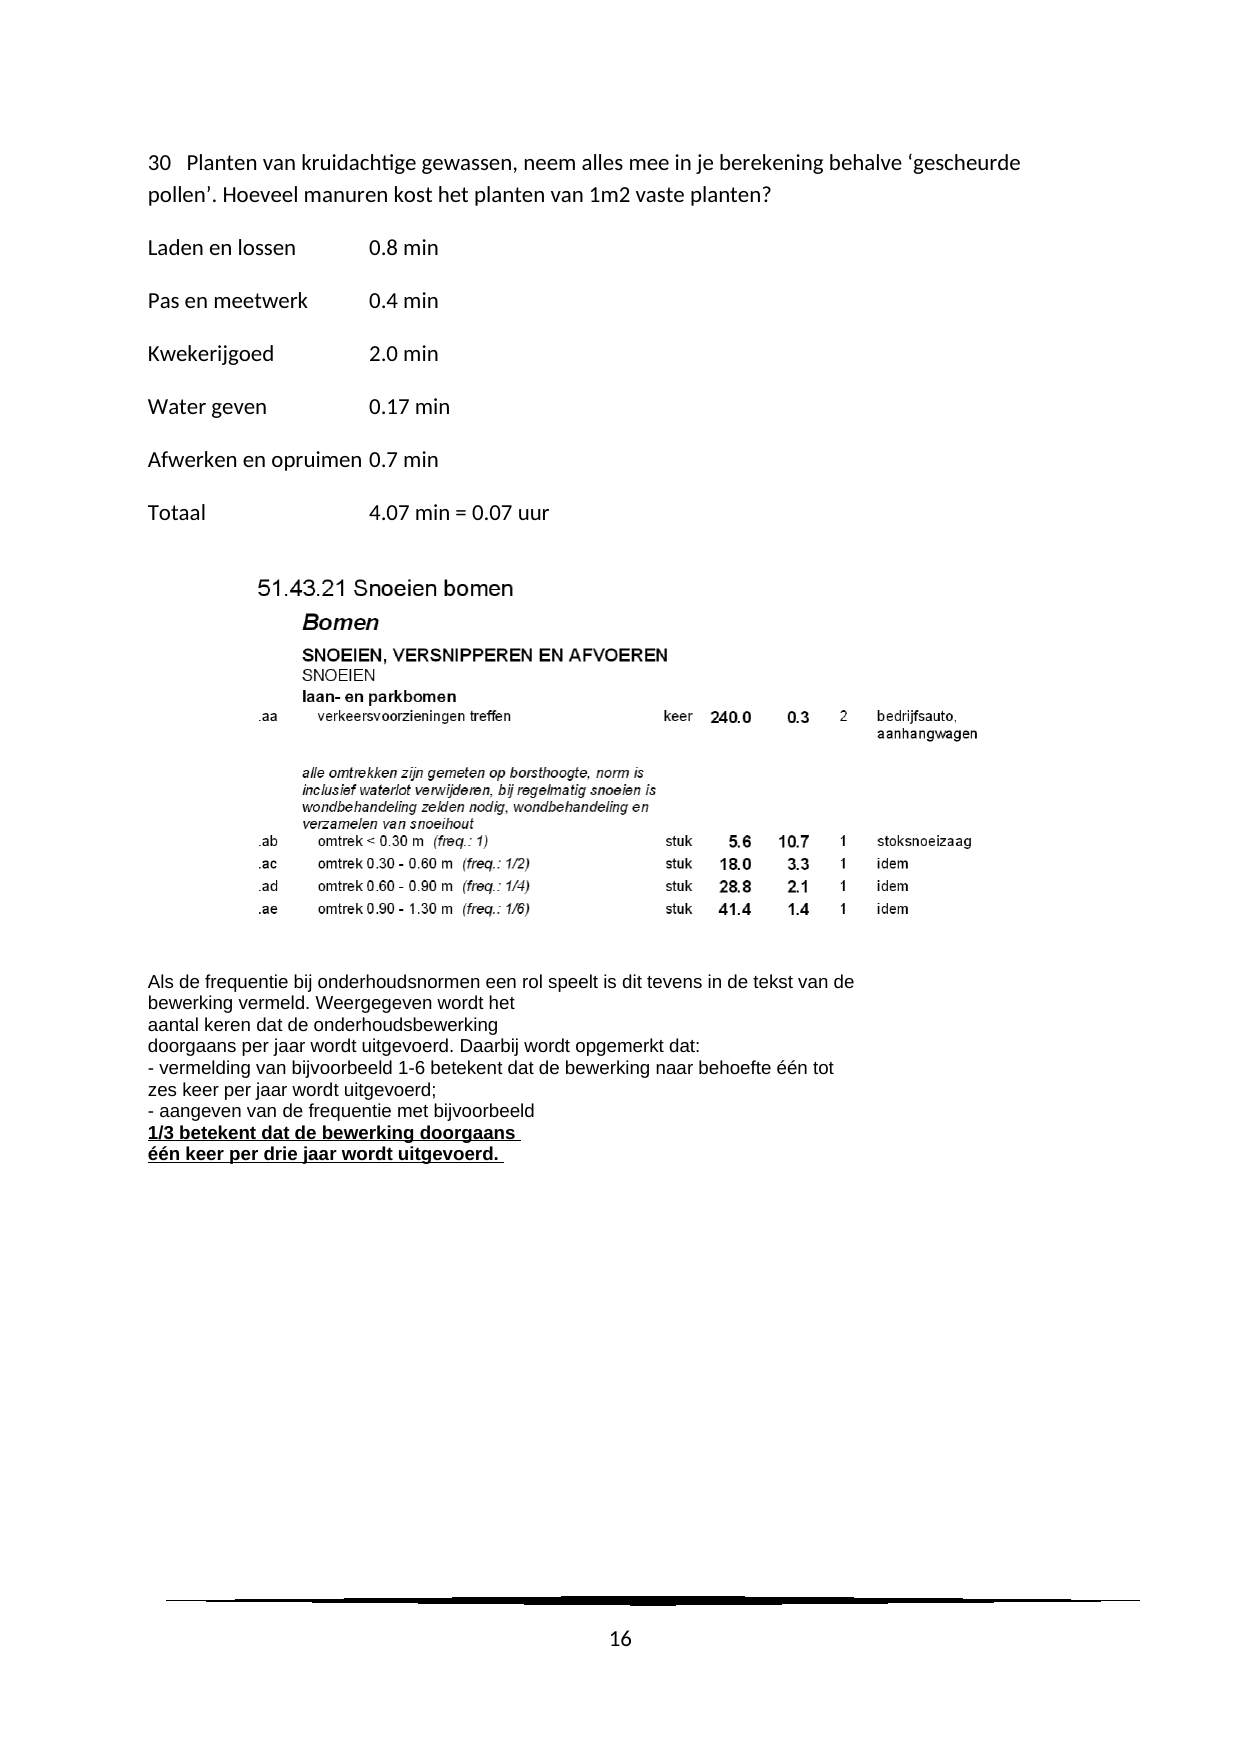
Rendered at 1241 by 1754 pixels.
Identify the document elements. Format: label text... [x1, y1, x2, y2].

text bewerking vermeld. Weergegeven wordt het [148, 992, 1093, 1014]
text - vermelding van bijvoorbeeld 1-6 betekent dat de bewerking naar behoefte één tot [148, 1057, 1093, 1078]
text aantal keren dat de onderhoudsbewerking [148, 1014, 1093, 1035]
text 30 Planten van kruidachtige gewassen, neem alles mee in je berekening behalve ‘gescheurde pollen’. Hoeveel manuren kost het planten van 1m2 vaste planten? [148, 148, 1093, 208]
text - aangeven van de frequentie met bijvoorbeeld [148, 1100, 1093, 1122]
text Laden en lossen 0.8 min [148, 233, 1093, 261]
text Pas en meetwerk 0.4 min [148, 286, 1093, 314]
text Kwekerijgoed 2.0 min [148, 339, 1093, 367]
text 1/3 betekent dat de bewerking doorgaans [148, 1122, 1093, 1143]
text Water geven 0.17 min [148, 392, 1093, 420]
text Als de frequentie bij onderhoudsnormen een rol speelt is dit tevens in de tekst van de [148, 971, 1093, 992]
picture [147, 551, 1093, 946]
text één keer per drie jaar wordt uitgevoerd. [148, 1143, 1093, 1165]
text Totaal 4.07 min = 0.07 uur [148, 498, 1093, 526]
text zes keer per jaar wordt uitgevoerd; [148, 1078, 1093, 1100]
text Afwerken en opruimen 0.7 min [148, 445, 1093, 473]
text doorgaans per jaar wordt uitgevoerd. Daarbij wordt opgemerkt dat: [148, 1035, 1093, 1057]
